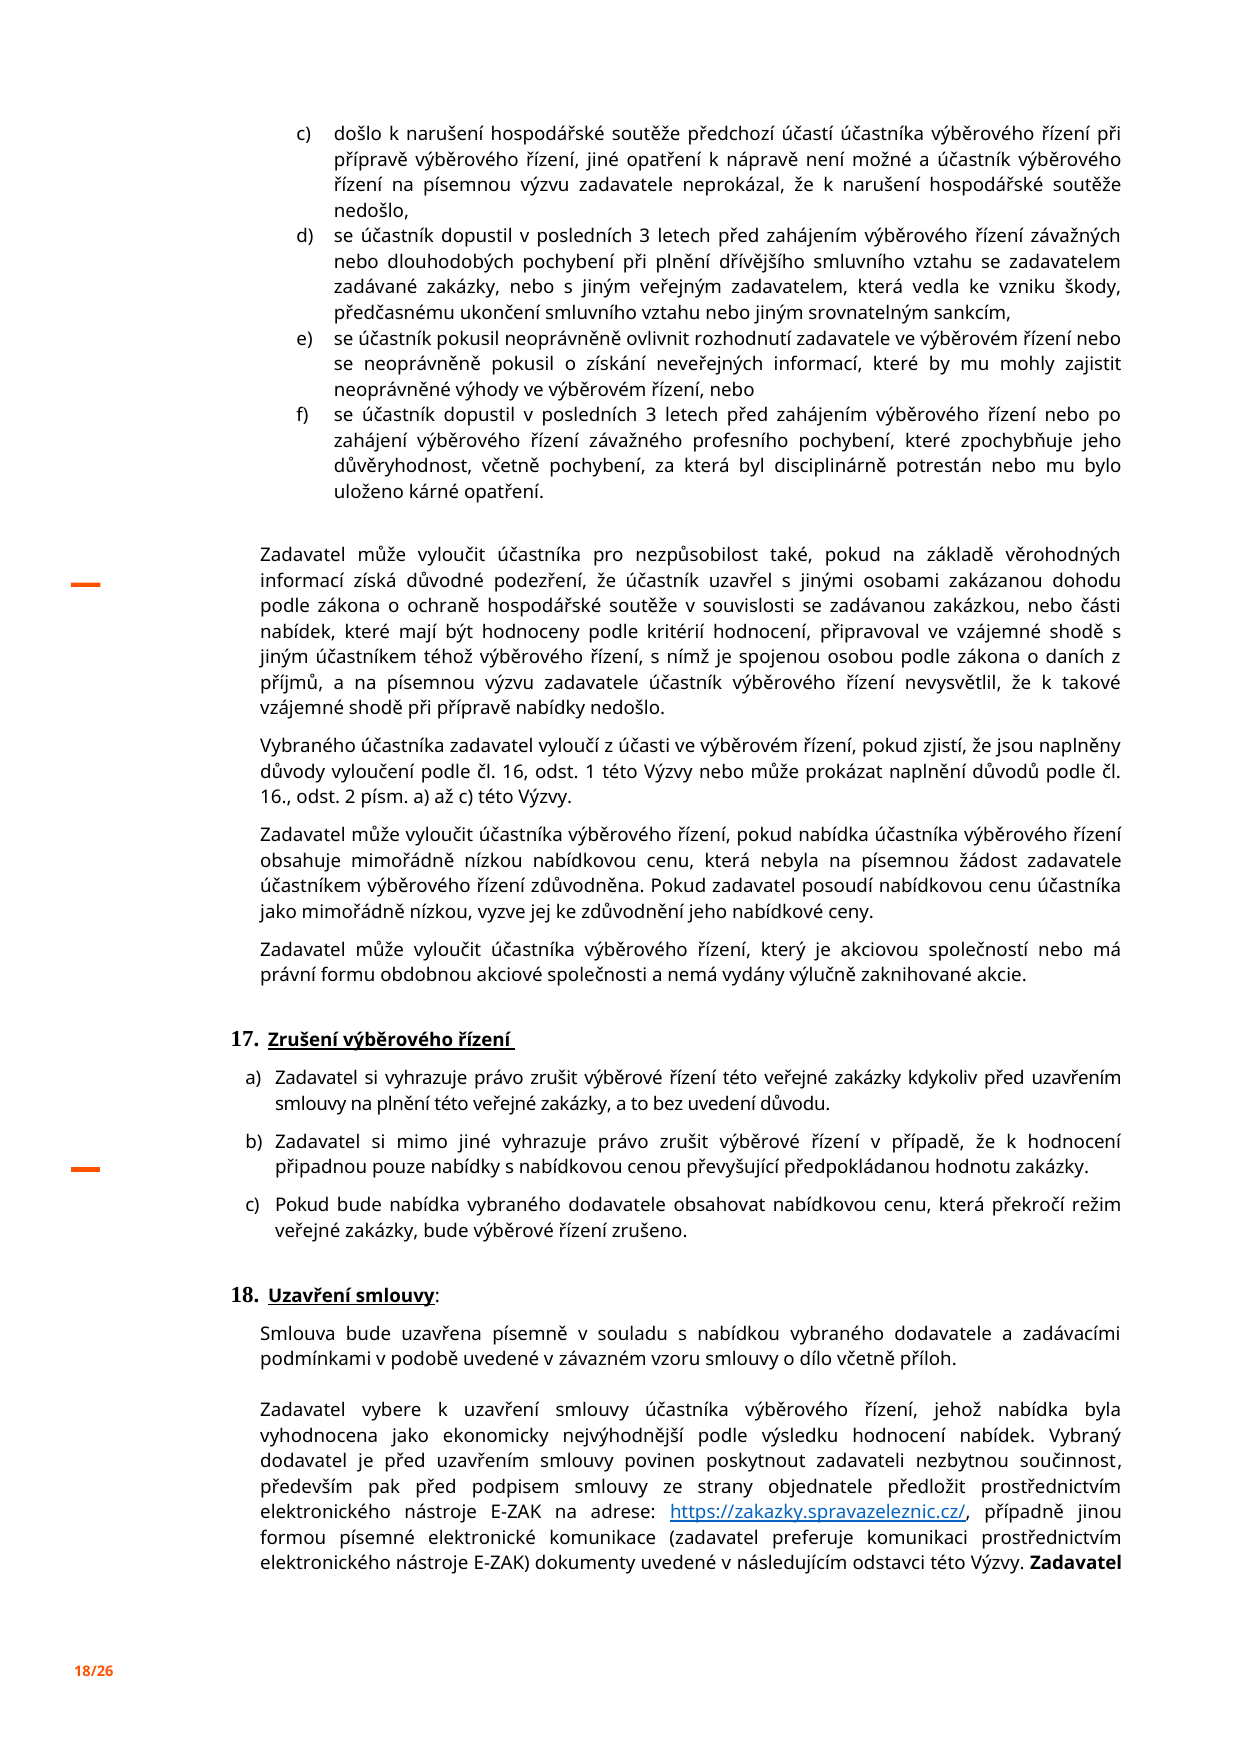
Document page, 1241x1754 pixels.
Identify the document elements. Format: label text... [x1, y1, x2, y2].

list došlo k narušení hospodářské soutěže předchozí účastí účastníka výběrového řízení při přípravě výběrového řízení, jiné opatření k nápravě není možné a účastník výběrového řízení na písemnou výzvu zadavatele neprokázal, že k narušení hospodářské soutěže nedošlo, [296, 121, 1122, 223]
list Zadavatel si vyhrazuje právo zrušit výběrové řízení této veřejné zakázky kdykoliv před uzavřením smlouvy na plnění této veřejné zakázky, a to bez uvedení důvodu. [245, 1064, 1122, 1116]
text Zadavatel může vyloučit účastníka výběrového řízení, pokud nabídka účastníka výběrového řízení obsahuje mimořádně nízkou nabídkovou cenu, která nebyla na písemnou žádost zadavatele účastníkem výběrového řízení zdůvodněna. Pokud zadavatel posoudí nabídkovou cenu účastníka jako mimořádně nízkou, vyzve jej ke zdůvodnění jeho nabídkové ceny. [260, 822, 1122, 924]
list se účastník dopustil v posledních 3 letech před zahájením výběrového řízení nebo po zahájení výběrového řízení závažného profesního pochybení, které zpochybňuje jeho důvěryhodnost, včetně pochybení, za která byl disciplinárně potrestán nebo mu bylo uloženo kárné opatření. [296, 401, 1122, 503]
list Pokud bude nabídka vybraného dodavatele obsahovat nabídkovou cenu, která překročí režim veřejné zakázky, bude výběrové řízení zrušeno. [245, 1192, 1122, 1243]
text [260, 1397, 1122, 1575]
list se účastník pokusil neoprávněně ovlivnit rozhodnutí zadavatele ve výběrovém řízení nebo se neoprávněně pokusil o získání neveřejných informací, které by mu mohly zajistit neoprávněné výhody ve výběrovém řízení, nebo [296, 325, 1122, 401]
text Zadavatel může vyloučit účastníka pro nezpůsobilost také, pokud na základě věrohodných informací získá důvodné podezření, že účastník uzavřel s jinými osobami zakázanou dohodu podle zákona o ochraně hospodářské soutěže v souvislosti se zadávanou zakázkou, nebo části nabídek, které mají být hodnoceny podle kritérií hodnocení, připravoval ve vzájemné shodě s jiným účastníkem téhož výběrového řízení, s nímž je spojenou osobou podle zákona o daních z příjmů, a na písemnou výzvu zadavatele účastník výběrového řízení nevysvětlil, že k takové vzájemné shodě při přípravě nabídky nedošlo. [260, 541, 1122, 720]
text Vybraného účastníka zadavatel vyloučí z účasti ve výběrovém řízení, pokud zjistí, že jsou naplněny důvody vyloučení podle čl. 16, odst. 1 této Výzvy nebo může prokázat naplnění důvodů podle čl. 16., odst. 2 písm. a) až c) této Výzvy. [260, 733, 1122, 809]
text Zadavatel může vyloučit účastníka výběrového řízení, který je akciovou společností nebo má právní formu obdobnou akciové společnosti a nemá vydány výlučně zaknihované akcie. [260, 936, 1122, 987]
list Zrušení výběrového řízení [230, 1025, 1122, 1052]
text Smlouva bude uzavřena písemně v souladu s nabídkou vybraného dodavatele a zadávacími podmínkami v podobě uvedené v závazném vzoru smlouvy o dílo včetně příloh. [260, 1320, 1122, 1371]
list Zadavatel si mimo jiné vyhrazuje právo zrušit výběrové řízení v případě, že k hodnocení připadnou pouze nabídky s nabídkovou cenou převyšující předpokládanou hodnotu zakázky. [245, 1128, 1122, 1179]
list Uzavření smlouvy: [230, 1281, 1122, 1307]
list se účastník dopustil v posledních 3 letech před zahájením výběrového řízení závažných nebo dlouhodobých pochybení při plnění dřívějšího smluvního vztahu se zadavatelem zadávané zakázky, nebo s jiným veřejným zadavatelem, která vedla ke vzniku škody, předčasnému ukončení smluvního vztahu nebo jiným srovnatelným sankcím, [296, 223, 1122, 325]
